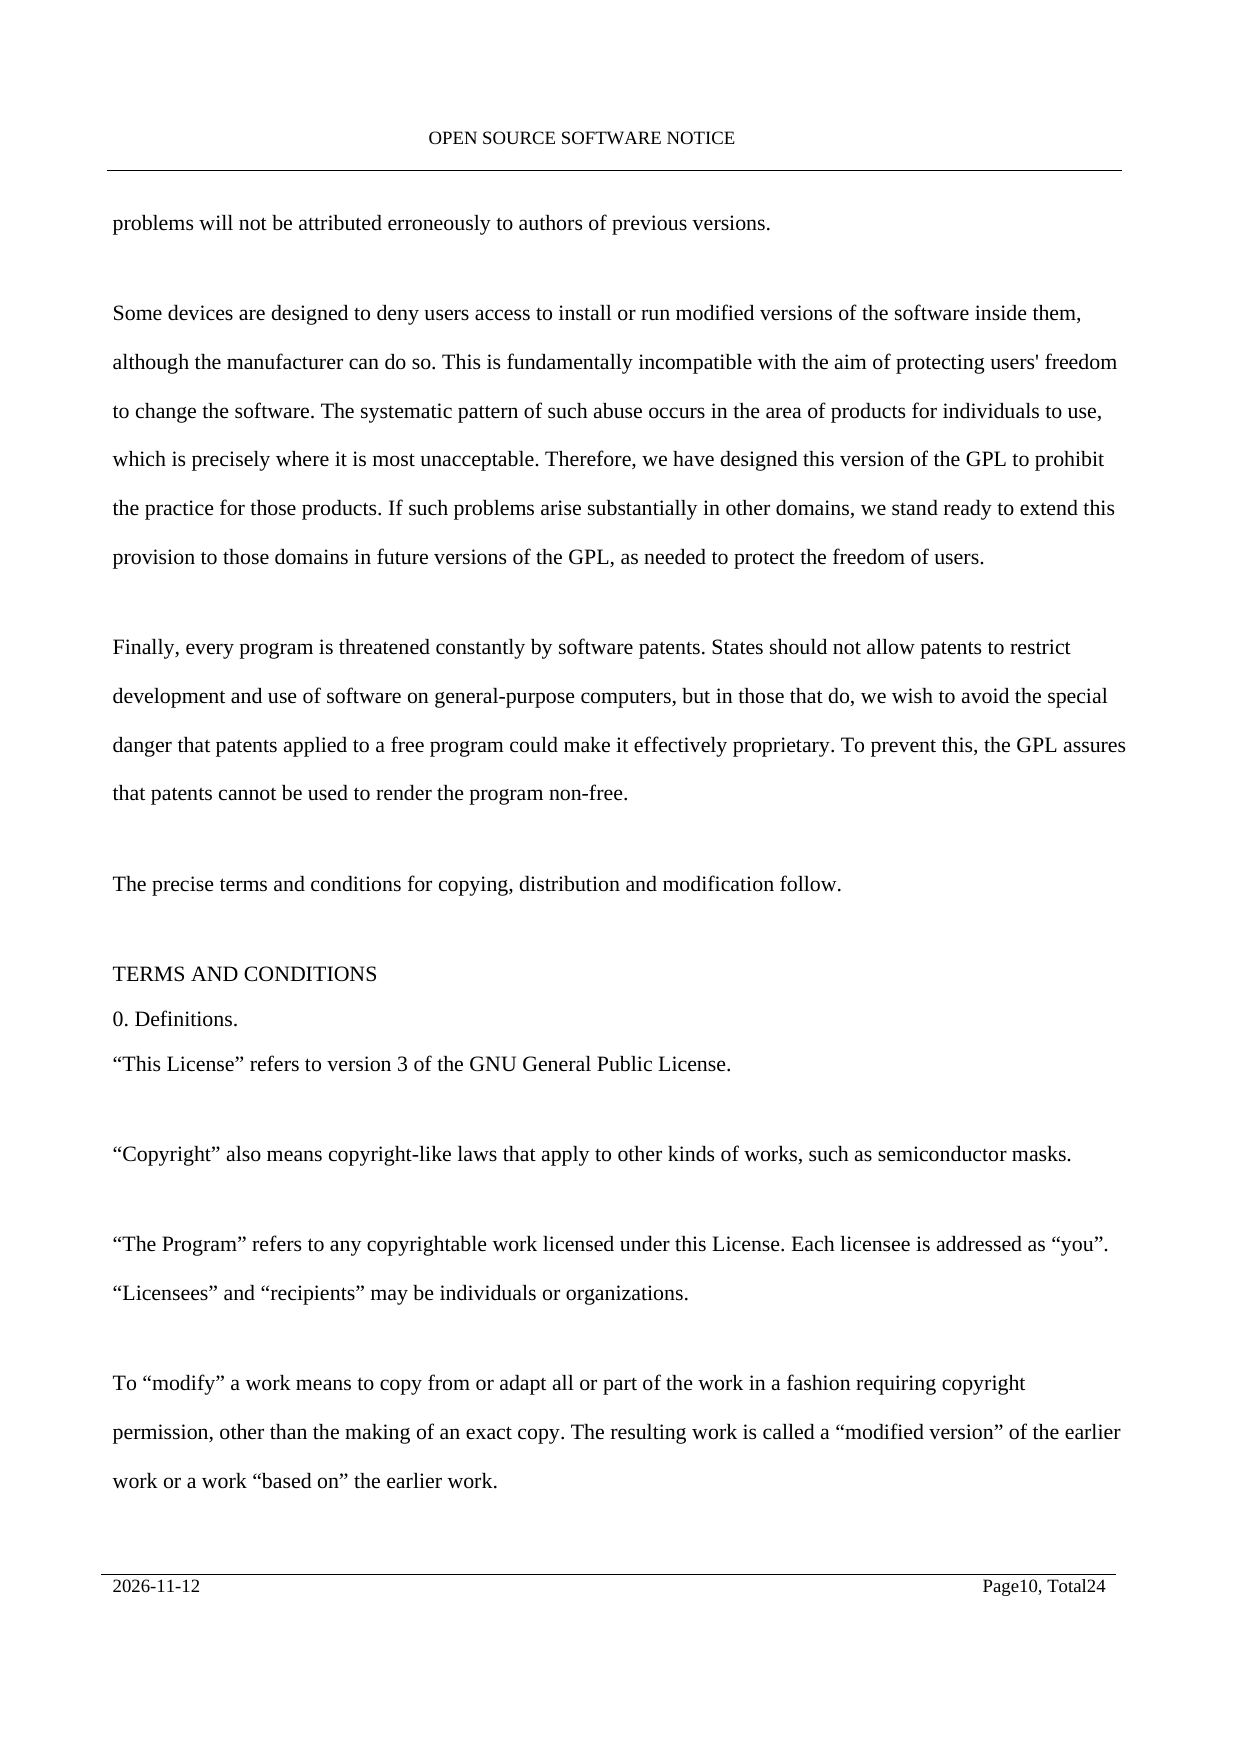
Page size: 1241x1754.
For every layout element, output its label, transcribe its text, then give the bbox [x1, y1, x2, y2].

text “The Program” refers to any copyrightable work licensed under this License. Each licensee is addressed as “you”. “Licensees” and “recipients” may be individuals or organizations. [112, 1228, 1128, 1309]
text Some devices are designed to deny users access to install or run modified versions of the software inside them, although the manufacturer can do so. This is fundamentally incompatible with the aim of protecting users' freedom to change the software. The systematic pattern of such abuse occurs in the area of products for individuals to use, which is precisely where it is most unacceptable. Therefore, we have designed this version of the GPL to prohibit the practice for those products. If such problems arise substantially in other domains, we stand ready to extend this provision to those domains in future versions of the GPL, as needed to protect the freedom of users. [112, 297, 1128, 573]
text The precise terms and conditions for copying, distribution and modification follow. [112, 867, 1128, 899]
text To “modify” a work means to copy from or adapt all or part of the work in a fashion requiring copyright permission, other than the making of an exact copy. The resulting work is called a “modified version” of the earlier work or a work “based on” the earlier work. [112, 1367, 1128, 1497]
text “Copyright” also means copyright-like laws that apply to other kinds of works, such as semiconductor masks. [112, 1138, 1128, 1170]
text “This License” refers to version 3 of the GNU General Public License. [112, 1047, 1128, 1080]
text TERMS AND CONDITIONS [112, 957, 1128, 990]
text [112, 206, 1128, 239]
text 0. Definitions. [112, 1002, 1128, 1035]
text Finally, every program is threatened constantly by software patents. States should not allow patents to restrict development and use of software on general-purpose computers, but in those that do, we wish to avoid the special danger that patents applied to a free program could make it effectively proprietary. To prevent this, the GPL assures that patents cannot be used to render the program non-free. [112, 631, 1128, 809]
